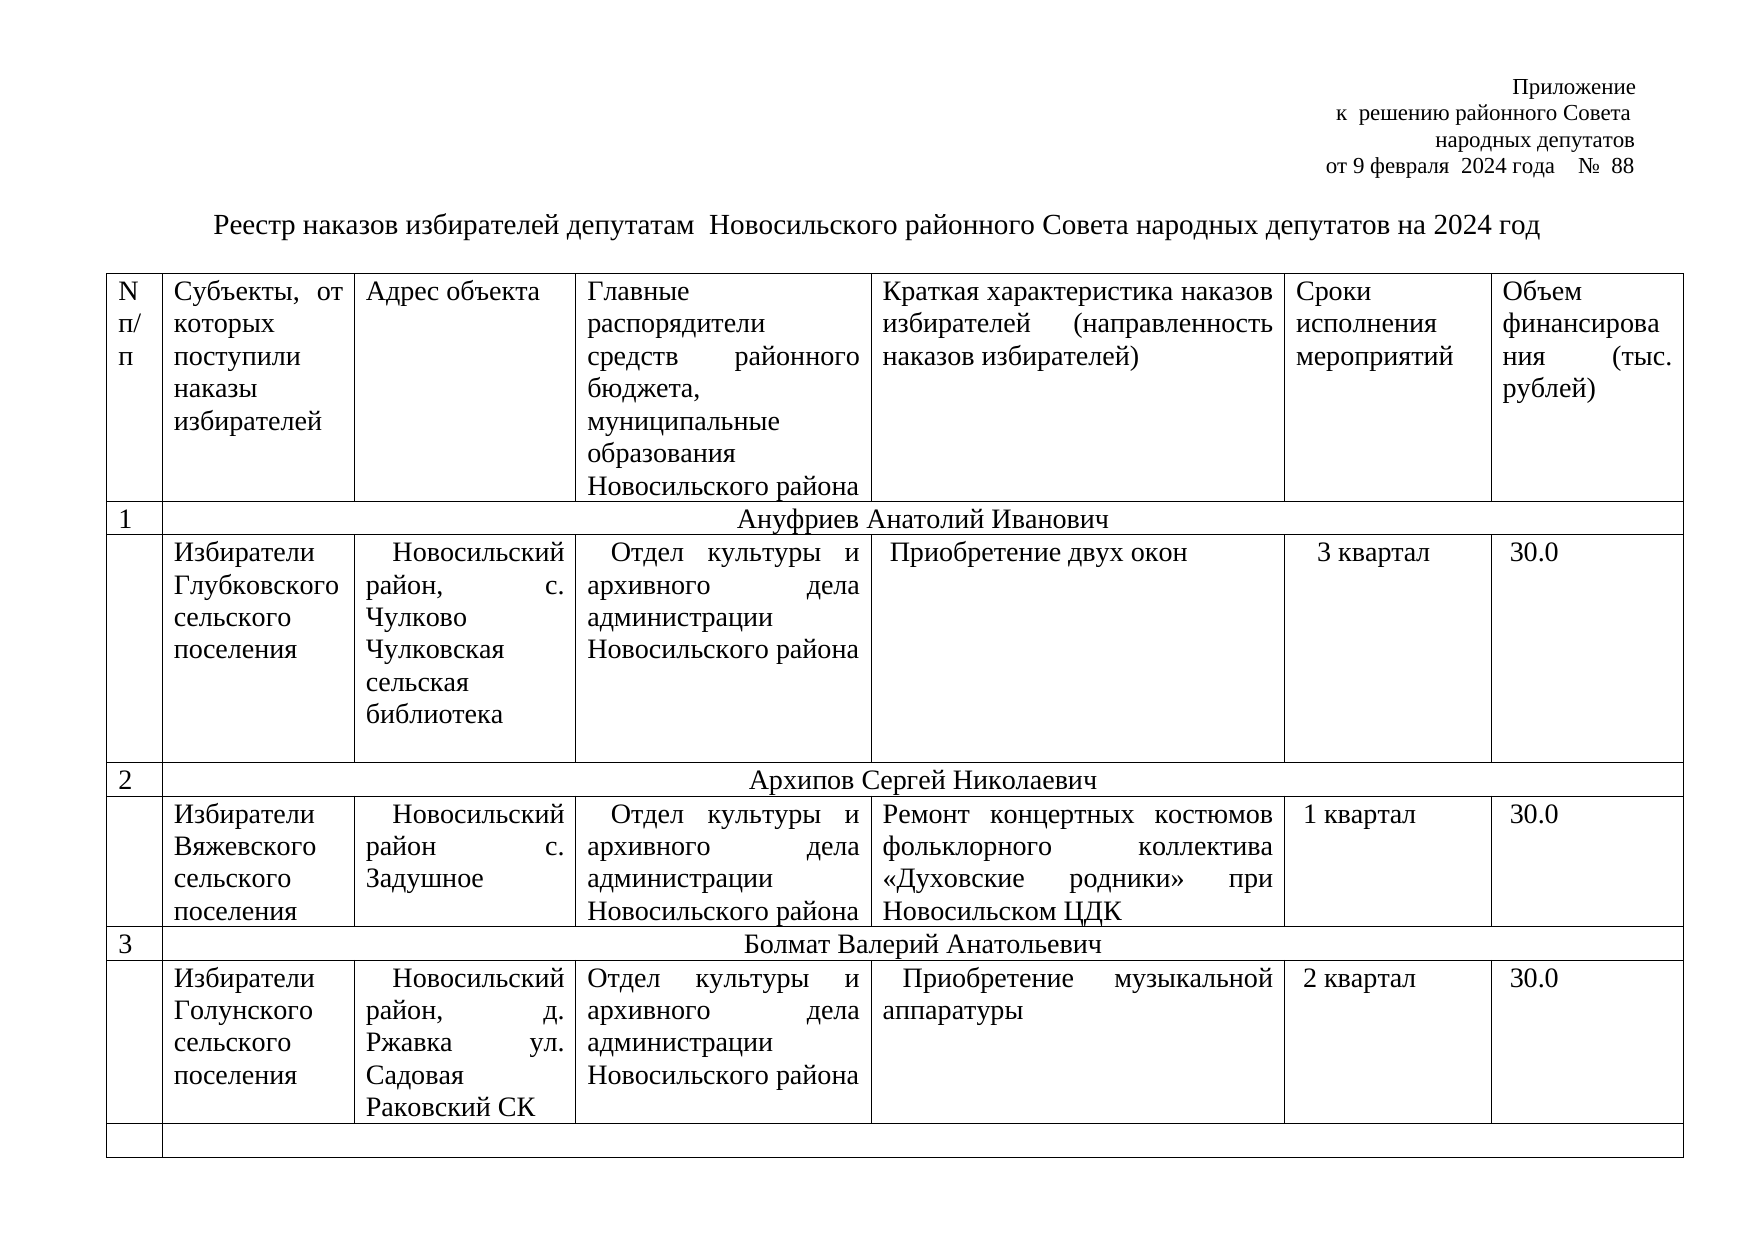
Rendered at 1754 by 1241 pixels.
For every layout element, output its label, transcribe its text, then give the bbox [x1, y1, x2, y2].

table_cell 2 [107, 763, 162, 796]
table_cell Новосильский район, с. Чулково Чулковская сельская библиотека [355, 535, 575, 762]
table_cell Избиратели Голунского сельского поселения [163, 961, 354, 1123]
table_cell 3 квартал [1285, 535, 1491, 762]
table_cell 1 [107, 502, 162, 534]
table_cell Избиратели Вяжевского сельского поселения [163, 797, 354, 926]
table_cell Ануфриев Анатолий Иванович [163, 502, 1683, 534]
table_header Сроки исполнения мероприятий [1285, 274, 1491, 501]
table_cell 30.0 [1492, 535, 1683, 762]
table_header Краткая характеристика наказов избирателей (направленность наказов избирателей) [872, 274, 1284, 501]
text к решению районного Совета [118, 99, 1636, 126]
table_header N п/п [107, 274, 162, 501]
table_cell Отдел культуры и архивного дела администрации Новосильского района [576, 797, 871, 926]
table_cell 30.0 [1492, 961, 1683, 1123]
table_header Объем финансирования (тыс. рублей) [1492, 274, 1683, 501]
table_cell [107, 535, 162, 762]
table_cell Приобретение музыкальной аппаратуры [872, 961, 1284, 1123]
table_cell Архипов Сергей Николаевич [163, 763, 1683, 796]
table_header Адрес объекта [355, 274, 575, 501]
table_cell Новосильский район с. Задушное [355, 797, 575, 926]
table_cell 30.0 [1492, 797, 1683, 926]
table_header Субъекты, от которых поступили наказы избирателей [163, 274, 354, 501]
table_cell Избиратели Глубковского сельского поселения [163, 535, 354, 762]
table_cell 3 [107, 927, 162, 960]
text от 9 февраля 2024 года № 88 [24, 152, 1636, 178]
table_cell Болмат Валерий Анатольевич [163, 927, 1683, 960]
table_cell Ремонт концертных костюмов фольклорного коллектива «Духовские родники» при Новосильском ЦДК [872, 797, 1284, 926]
table_header Главные распорядители средств районного бюджета, муниципальные образования Новосильского района [576, 274, 871, 501]
table_cell Приобретение двух окон [872, 535, 1284, 762]
table_cell Новосильский район, д. Ржавка ул. Садовая Раковский СК [355, 961, 575, 1123]
table_cell 1 квартал [1285, 797, 1491, 926]
text народных депутатов [118, 126, 1636, 152]
table_cell [107, 797, 162, 926]
table_cell 2 квартал [1285, 961, 1491, 1123]
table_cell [163, 1124, 1683, 1157]
table_cell Отдел культуры и архивного дела администрации Новосильского района [576, 961, 871, 1123]
table_cell 4 [107, 1124, 162, 1157]
text Реестр наказов избирателей депутатам Новосильского районного Совета народных депутатов на 2024 год [118, 207, 1636, 241]
table_cell Отдел культуры и архивного дела администрации Новосильского района [576, 535, 871, 762]
text Приложение [118, 73, 1636, 99]
table_cell [107, 961, 162, 1123]
